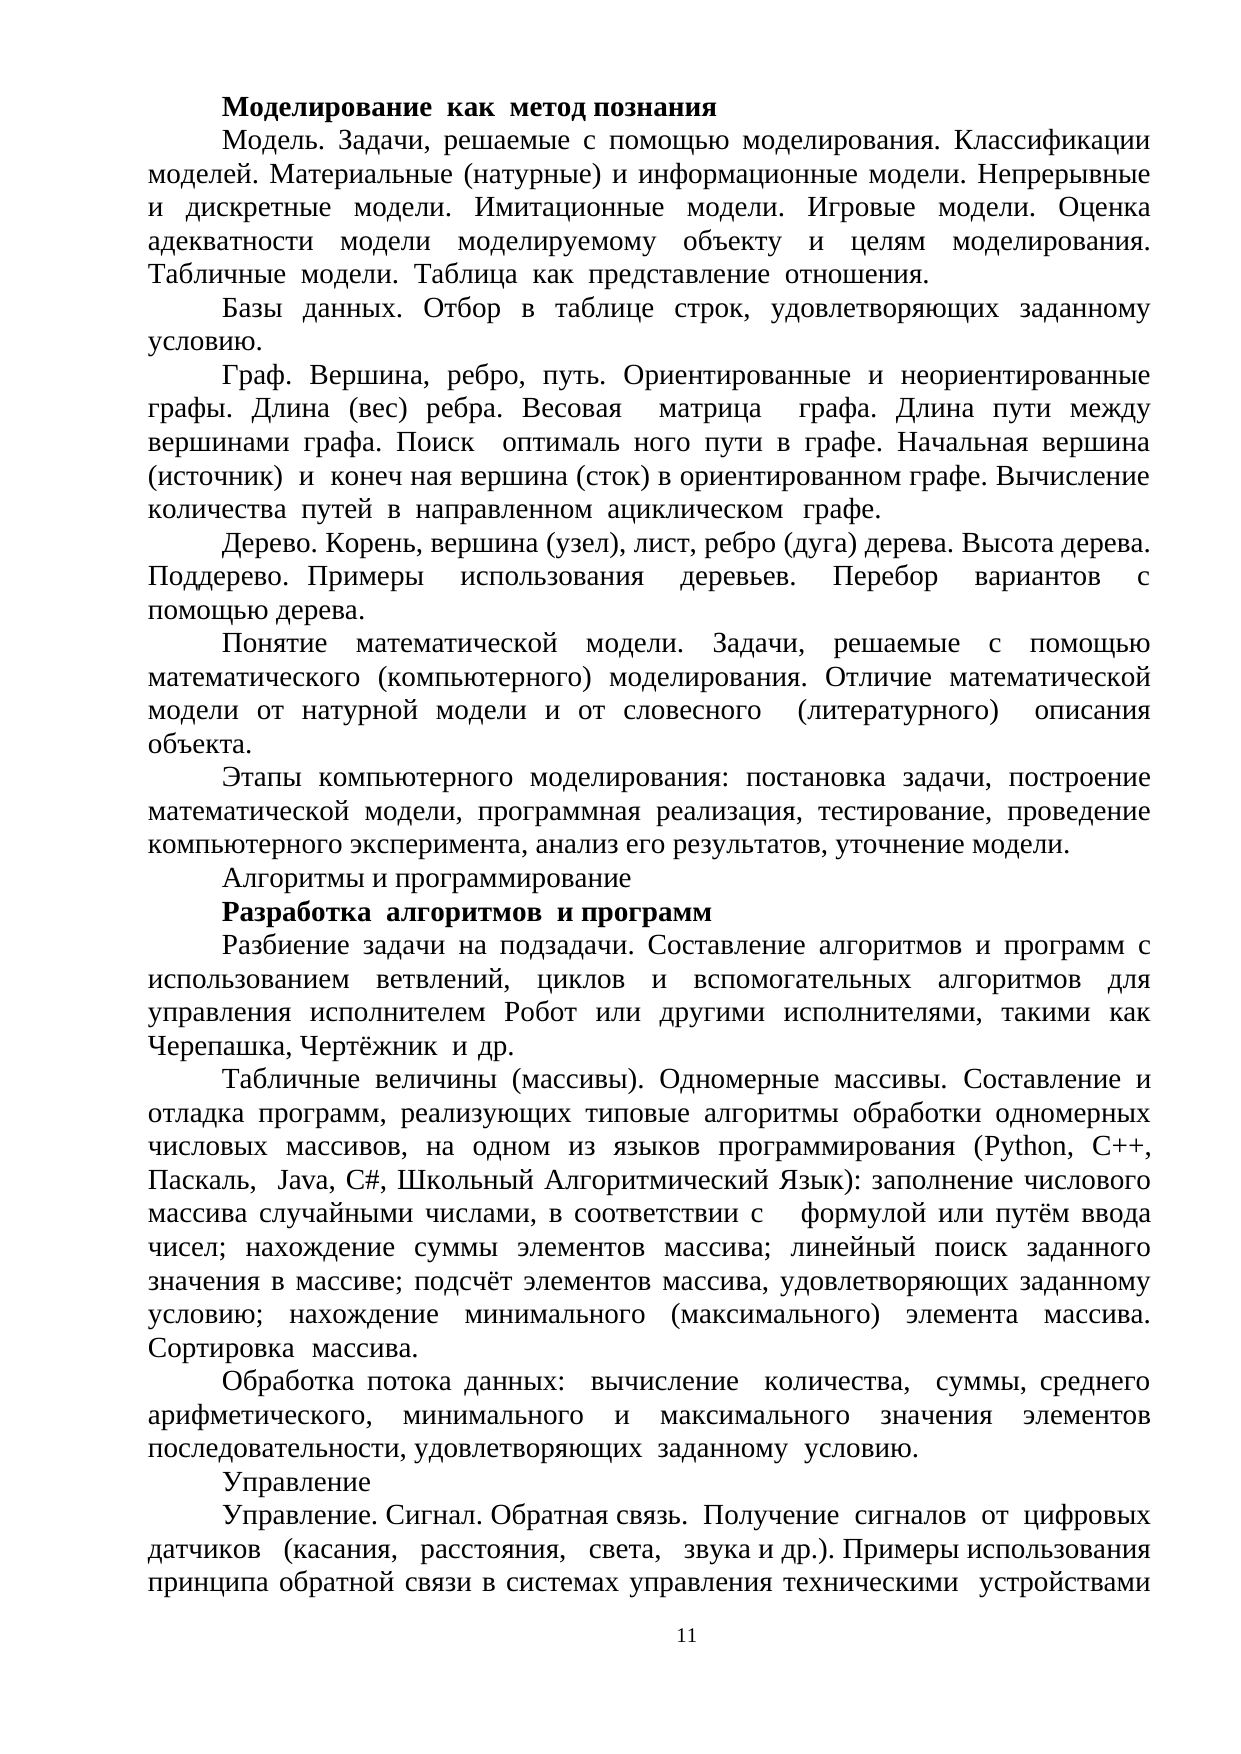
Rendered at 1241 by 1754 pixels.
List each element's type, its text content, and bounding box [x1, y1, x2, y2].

text Моделирование как метод познания [148, 89, 1152, 122]
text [148, 1497, 1152, 1598]
text Модель. Задачи, решаемые с помощью моделирования. Классификации моделей. Материальные (натурные) и информационные модели. Непрерывные и дискретные модели. Имитационные модели. Игровые модели. Оценка адекватности модели моделируемому объекту и целям моделирования. Табличные модели. Таблица как представление отношения. [148, 122, 1152, 290]
text Обработка потока данных: вычисление количества, суммы, среднего арифметического, минимального и максимального значения элементов последовательности, удовлетворяющих заданному условию. [148, 1363, 1152, 1464]
text Разбиение задачи на подзадачи. Составление алгоритмов и программ с использованием ветвлений, циклов и вспомогательных алгоритмов для управления исполнителем Робот или другими исполнителями, такими как Черепашка, Чертёжник и др. [148, 927, 1152, 1061]
text Алгоритмы и программирование [148, 860, 1152, 894]
text Разработка алгоритмов и программ [148, 894, 1152, 927]
text Управление [148, 1464, 1152, 1497]
text Дерево. Корень, вершина (узел), лист, ребро (дуга) дерева. Высота дерева. Поддерево. Примеры использования деревьев. Перебор вариантов с помощью дерева. [148, 525, 1152, 625]
text Табличные величины (массивы). Одномерные массивы. Составление и отладка программ, реализующих типовые алгоритмы обработки одномерных числовых массивов, на одном из языков программирования (Python, C++, Паскаль, Java, C#, Школьный Алгоритмический Язык): заполнение числового массива случайными числами, в соответствии с формулой или путём ввода чисел; нахождение суммы элементов массива; линейный поиск заданного значения в массиве; подсчёт элементов массива, удовлетворяющих заданному условию; нахождение минимального (максимального) элемента массива. Сортировка массива. [148, 1061, 1152, 1363]
text Граф. Вершина, ребро, путь. Ориентированные и неориентированные графы. Длина (вес) ребра. Весовая матрица графа. Длина пути между вершинами графа. Поиск оптималь ного пути в графе. Начальная вершина (источник) и конеч ная вершина (сток) в ориентированном графе. Вычисление количества путей в направленном ациклическом графе. [148, 357, 1152, 525]
text Базы данных. Отбор в таблице строк, удовлетворяющих заданному условию. [148, 290, 1152, 357]
text Понятие математической модели. Задачи, решаемые с помощью математического (компьютерного) моделирования. Отличие математической модели от натурной модели и от словесного (литературного) описания объекта. [148, 625, 1152, 759]
text Этапы компьютерного моделирования: постановка задачи, построение математической модели, программная реализация, тестирование, проведение компьютерного эксперимента, анализ его результатов, уточнение модели. [148, 759, 1152, 860]
